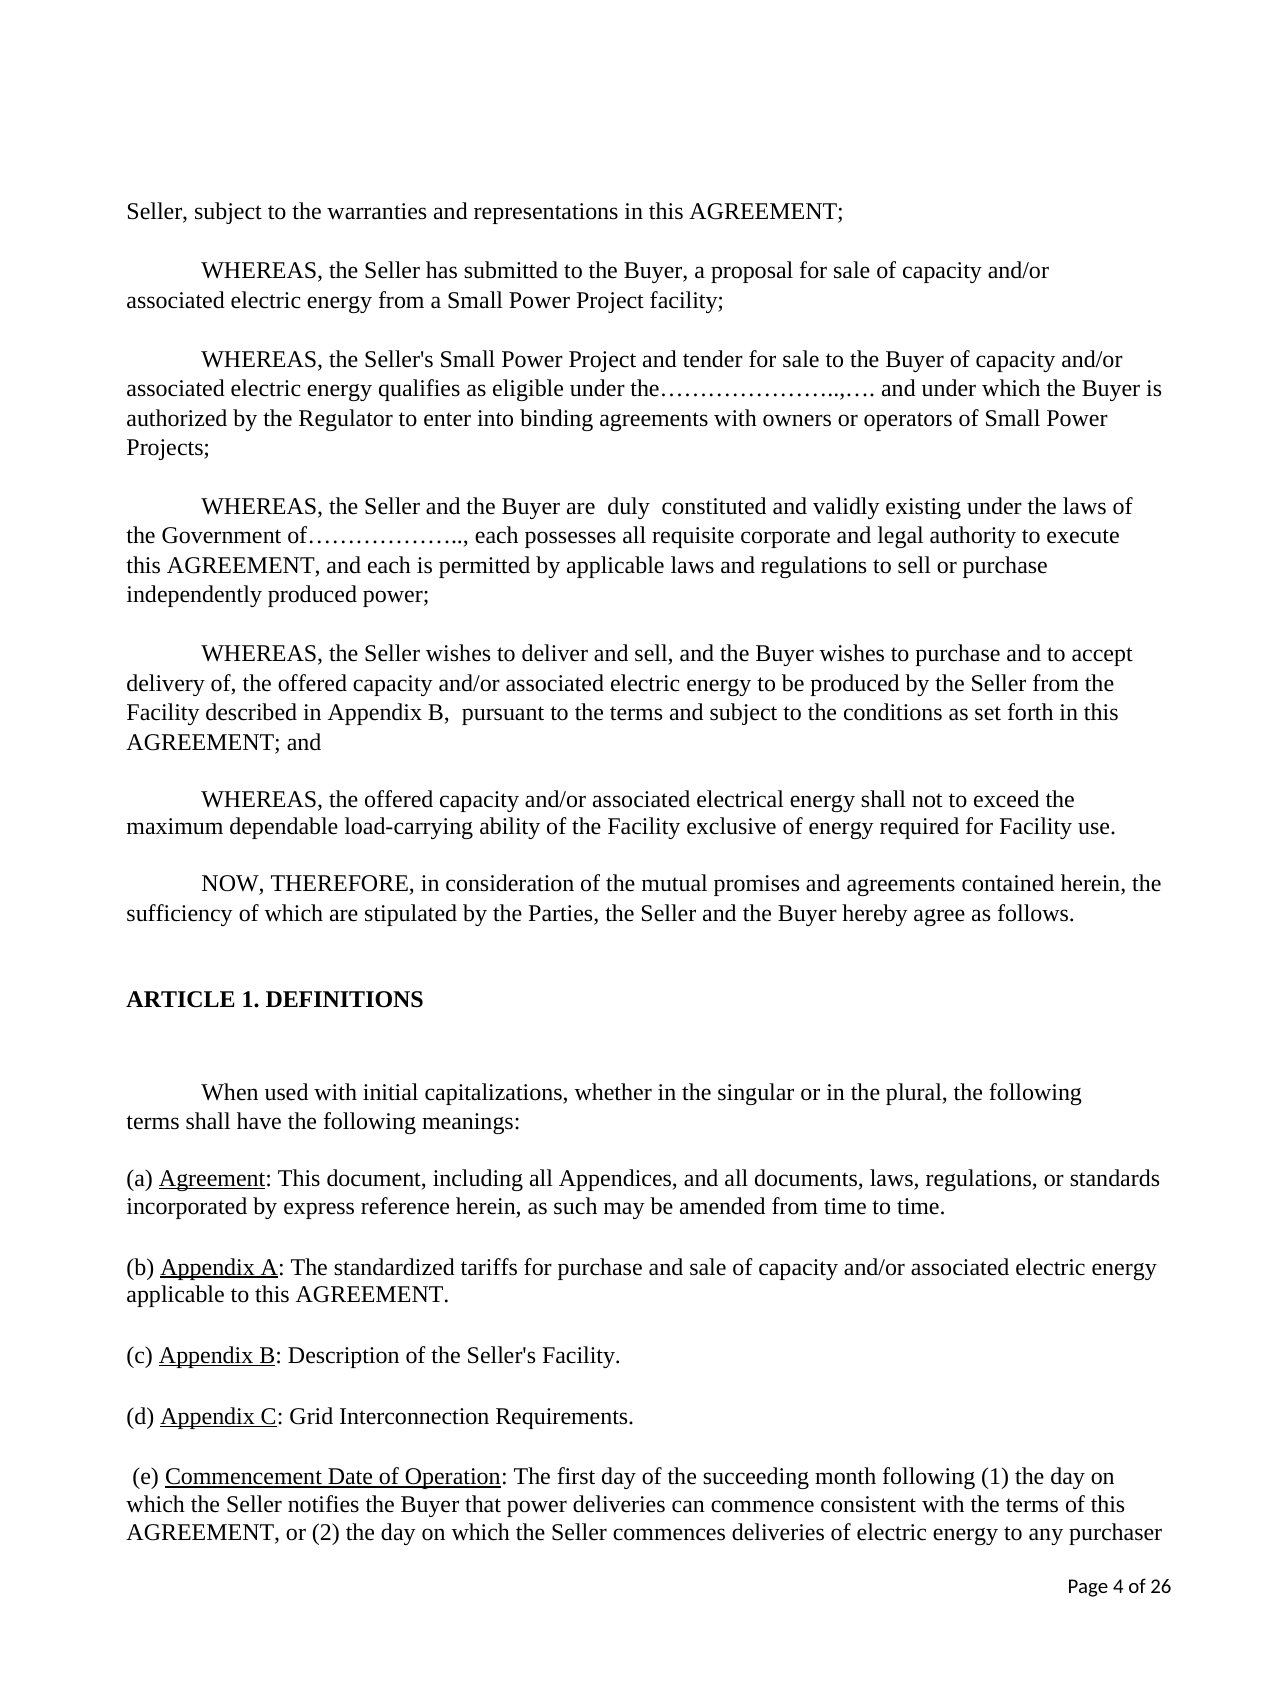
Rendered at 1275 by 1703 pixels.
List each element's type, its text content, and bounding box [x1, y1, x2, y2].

text WHEREAS, the offered capacity and/or associated electrical energy shall not to exceed the maximum dependable load-carrying ability of the Facility exclusive of energy required for Facility use. [126, 784, 1171, 840]
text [126, 1462, 1171, 1545]
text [126, 196, 1132, 225]
text WHEREAS, the Seller and the Buyer are duly constituted and validly existing under the laws of the Government of……………….., each possesses all requisite corporate and legal authority to execute this AGREEMENT, and each is permitted by applicable laws and regulations to sell or purchase independently produced power; [126, 490, 1160, 608]
text When used with initial capitalizations, whether in the singular or in the plural, the following terms shall have the following meanings: [126, 1076, 1093, 1135]
text (a) Agreement: This document, including all Appendices, and all documents, laws, regulations, or standards incorporated by express reference herein, as such may be amended from time to time. [126, 1164, 1171, 1219]
text (c) Appendix B: Description of the Seller's Facility. [126, 1341, 1171, 1368]
text WHEREAS, the Seller has submitted to the Buyer, a proposal for sale of capacity and/or associated electric energy from a Small Power Project facility; [126, 254, 1132, 313]
subtitle ARTICLE 1. DEFINITIONS [126, 985, 1171, 1013]
text (d) Appendix C: Grid Interconnection Requirements. [126, 1402, 1171, 1429]
text NOW, THEREFORE, in consideration of the mutual promises and agreements contained herein, the sufficiency of which are stipulated by the Parties, the Seller and the Buyer hereby agree as follows. [126, 867, 1171, 926]
text WHEREAS, the Seller wishes to deliver and sell, and the Buyer wishes to purchase and to accept delivery of, the offered capacity and/or associated electric energy to be produced by the Seller from the Facility described in Appendix B, pursuant to the terms and subject to the conditions as set forth in this AGREEMENT; and [126, 637, 1171, 755]
text WHEREAS, the Seller's Small Power Project and tender for sale to the Buyer of capacity and/or associated electric energy qualifies as eligible under the…………………..,…. and under which the Buyer is authorized by the Regulator to enter into binding agreements with owners or operators of Small Power Projects; [126, 343, 1171, 461]
text (b) Appendix A: The standardized tariffs for purchase and sale of capacity and/or associated electric energy applicable to this AGREEMENT. [126, 1253, 1171, 1308]
